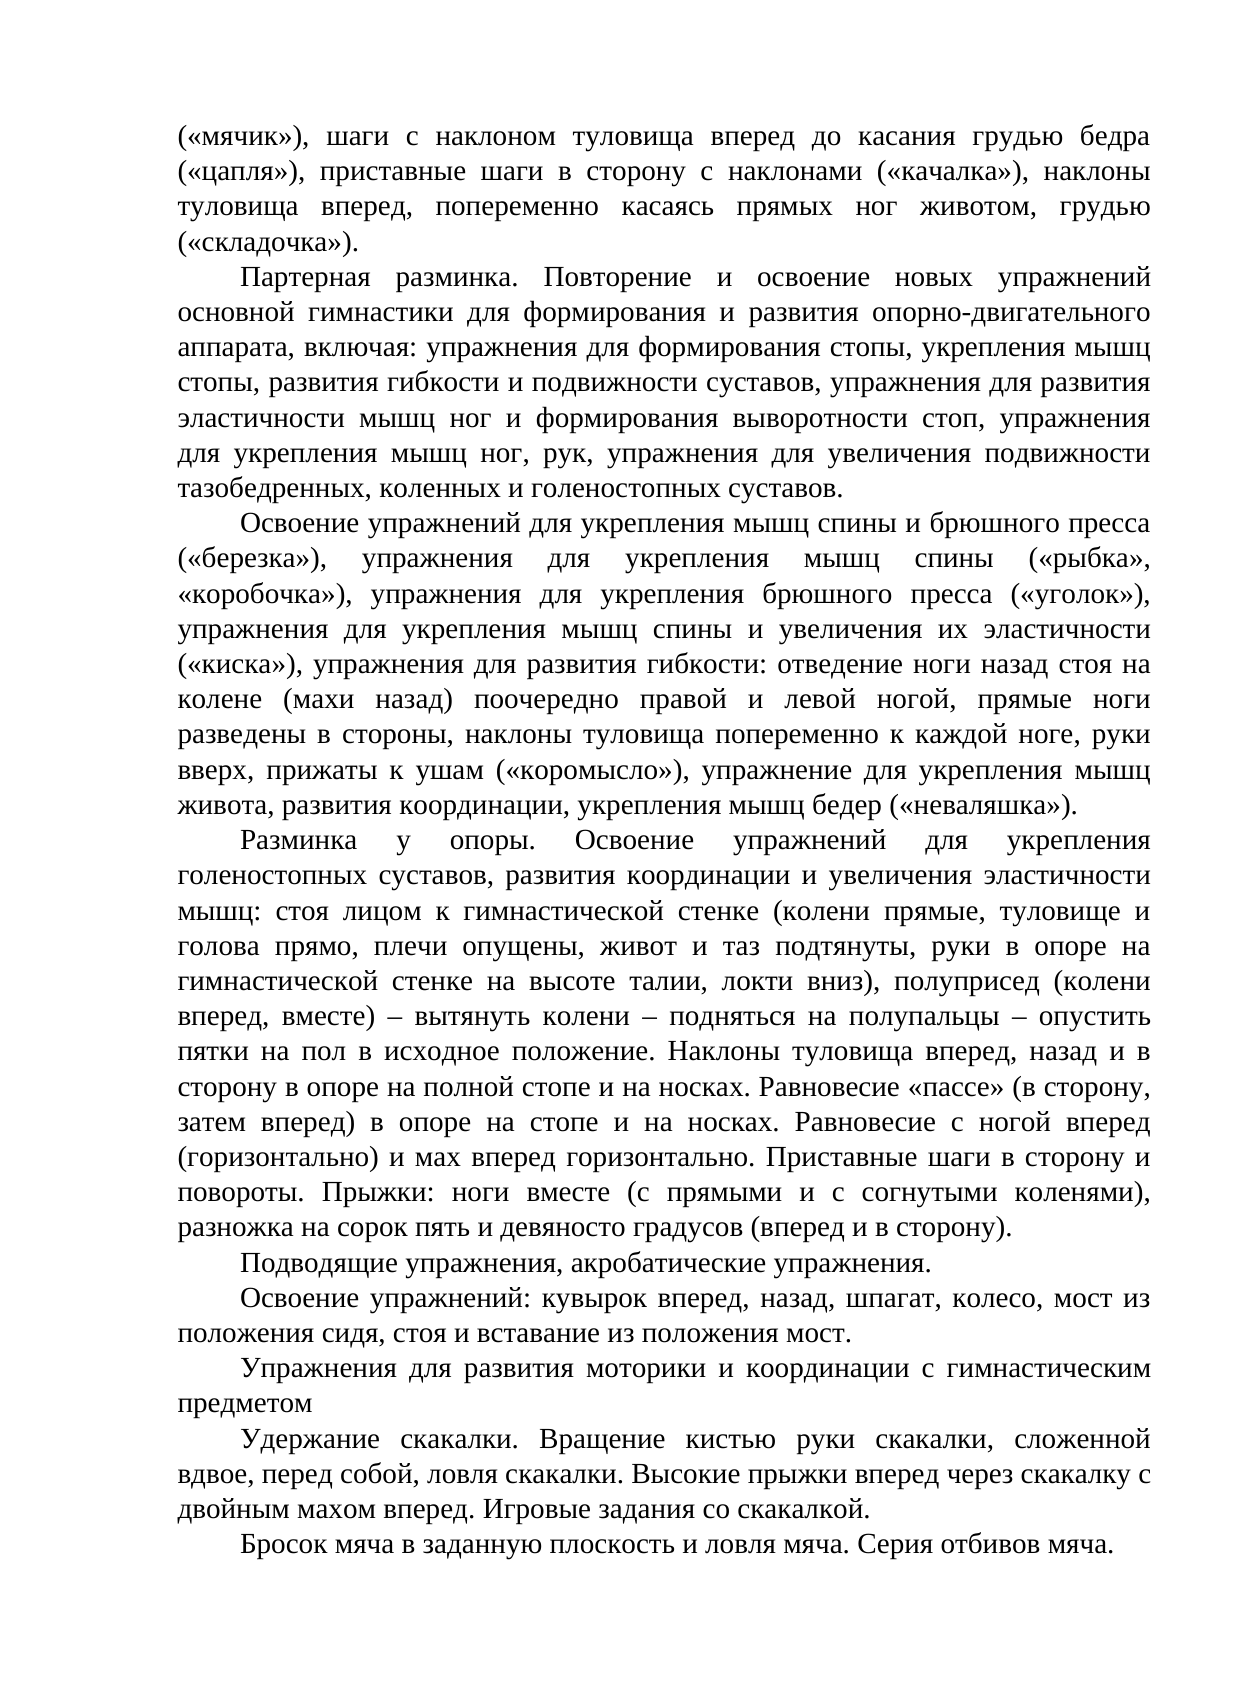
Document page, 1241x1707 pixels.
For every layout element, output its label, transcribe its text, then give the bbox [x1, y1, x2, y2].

text Разминка у опоры. Освоение упражнений для укрепления голеностопных суставов, развития координации и увеличения эластичности мышц: стоя лицом к гимнастической стенке (колени прямые, туловище и голова прямо, плечи опущены, живот и таз подтянуты, руки в опоре на гимнастической стенке на высоте талии, локти вниз), полуприсед (колени вперед, вместе) – вытянуть колени – подняться на полупальцы – опустить пятки на пол в исходное положение. Наклоны туловища вперед, назад и в сторону в опоре на полной стопе и на носках. Равновесие «пассе» (в сторону, затем вперед) в опоре на стопе и на носках. Равновесие с ногой вперед (горизонтально) и мах вперед горизонтально. Приставные шаги в сторону и повороты. Прыжки: ноги вместе (с прямыми и с согнутыми коленями), разножка на сорок пять и девяносто градусов (вперед и в сторону). [177, 822, 1152, 1243]
text Освоение упражнений: кувырок вперед, назад, шпагат, колесо, мост из положения сидя, стоя и вставание из положения мост. [177, 1280, 1152, 1349]
text Бросок мяча в заданную плоскость и ловля мяча. Серия отбивов мяча. [177, 1526, 1152, 1560]
text Упражнения для развития моторики и координации с гимнастическим предметом [177, 1350, 1152, 1419]
text Удержание скакалки. Вращение кистью руки скакалки, сложенной вдвое, перед собой, ловля скакалки. Высокие прыжки вперед через скакалку с двойным махом вперед. Игровые задания со скакалкой. [177, 1421, 1152, 1525]
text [177, 118, 1152, 257]
text Освоение упражнений для укрепления мышц спины и брюшного пресса («березка»), упражнения для укрепления мышц спины («рыбка», «коробочка»), упражнения для укрепления брюшного пресса («уголок»), упражнения для укрепления мышц спины и увеличения их эластичности («киска»), упражнения для развития гибкости: отведение ноги назад стоя на колене (махи назад) поочередно правой и левой ногой, прямые ноги разведены в стороны, наклоны туловища попеременно к каждой ноге, руки вверх, прижаты к ушам («коромысло»), упражнение для укрепления мышц живота, развития координации, укрепления мышц бедер («неваляшка»). [177, 505, 1152, 821]
text Партерная разминка. Повторение и освоение новых упражнений основной гимнастики для формирования и развития опорно-двигательного аппарата, включая: упражнения для формирования стопы, укрепления мышц стопы, развития гибкости и подвижности суставов, упражнения для развития эластичности мышц ног и формирования выворотности стоп, упражнения для укрепления мышц ног, рук, упражнения для увеличения подвижности тазобедренных, коленных и голеностопных суставов. [177, 259, 1152, 504]
text Подводящие упражнения, акробатические упражнения. [177, 1245, 1152, 1278]
